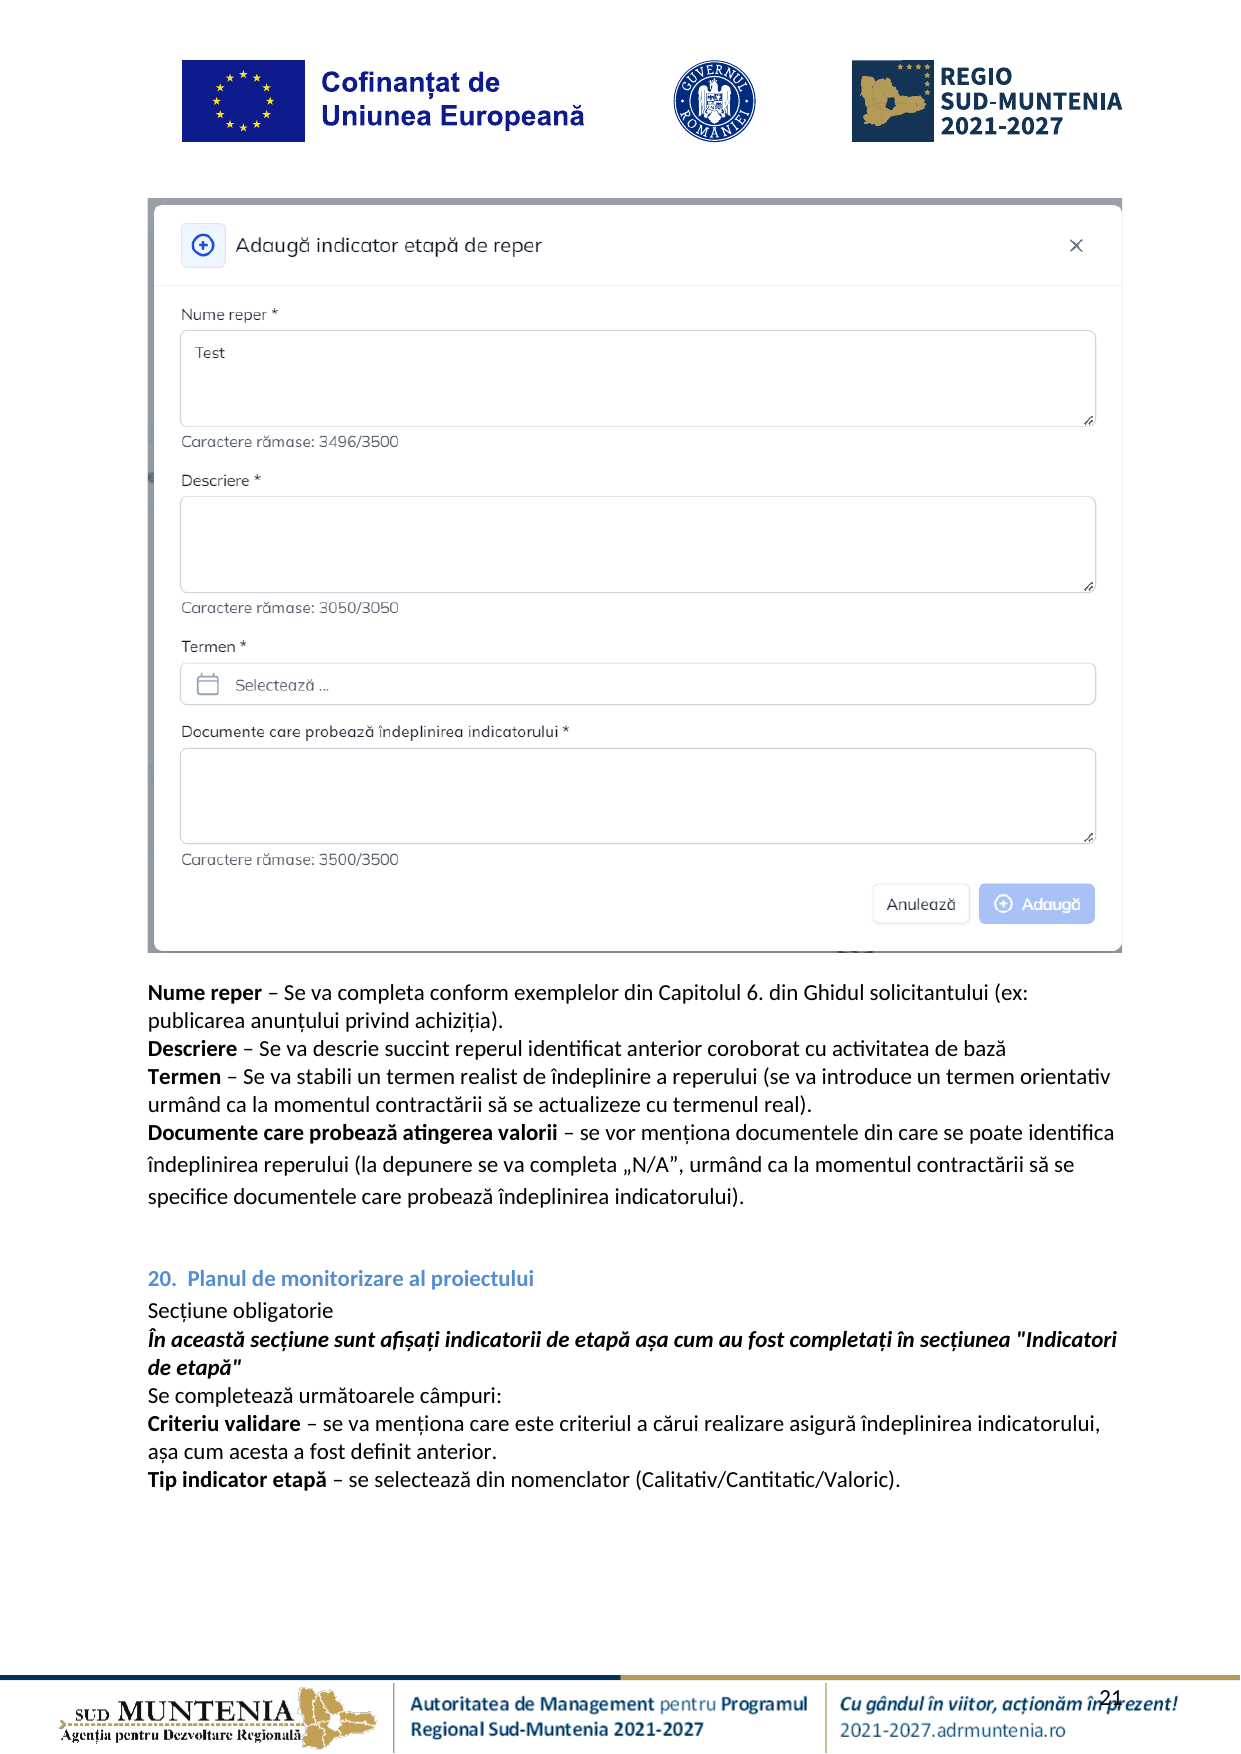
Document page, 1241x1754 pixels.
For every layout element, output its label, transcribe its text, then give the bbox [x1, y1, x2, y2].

text Documente care probează atingerea valorii – se vor menționa documentele din care se poate identifica îndeplinirea reperului (la depunere se va completa „N/A”, urmând ca la momentul contractării să se specifice documentele care probează îndeplinirea indicatorului). [148, 1118, 1122, 1210]
picture [0, 1675, 1241, 1754]
text Criteriu validare – se va menționa care este criteriul a cărui realizare asigură îndeplinirea indicatorului, așa cum acesta a fost definit anterior. [148, 1409, 1122, 1465]
subtitle 20. Planul de monitorizare al proiectului [148, 1264, 1122, 1292]
text Tip indicator etapă – se selectează din nomenclator (Calitativ/Cantitatic/Valoric). [148, 1465, 1122, 1493]
text În această secțiune sunt afișați indicatorii de etapă așa cum au fost completați în secțiunea "Indicatori de etapă" [148, 1325, 1122, 1381]
text Secțiune obligatorie [148, 1297, 1122, 1325]
text Descriere – Se va descrie succint reperul identificat anterior coroborat cu activitatea de bază [148, 1034, 1122, 1062]
text Nume reper – Se va completa conform exemplelor din Capitolul 6. din Ghidul solicitantului (ex: publicarea anunțului privind achiziția). [148, 978, 1122, 1034]
text Se completează următoarele câmpuri: [148, 1381, 1122, 1409]
text Termen – Se va stabili un termen realist de îndeplinire a reperului (se va introduce un termen orientativ urmând ca la momentul contractării să se actualizeze cu termenul real). [148, 1062, 1122, 1118]
